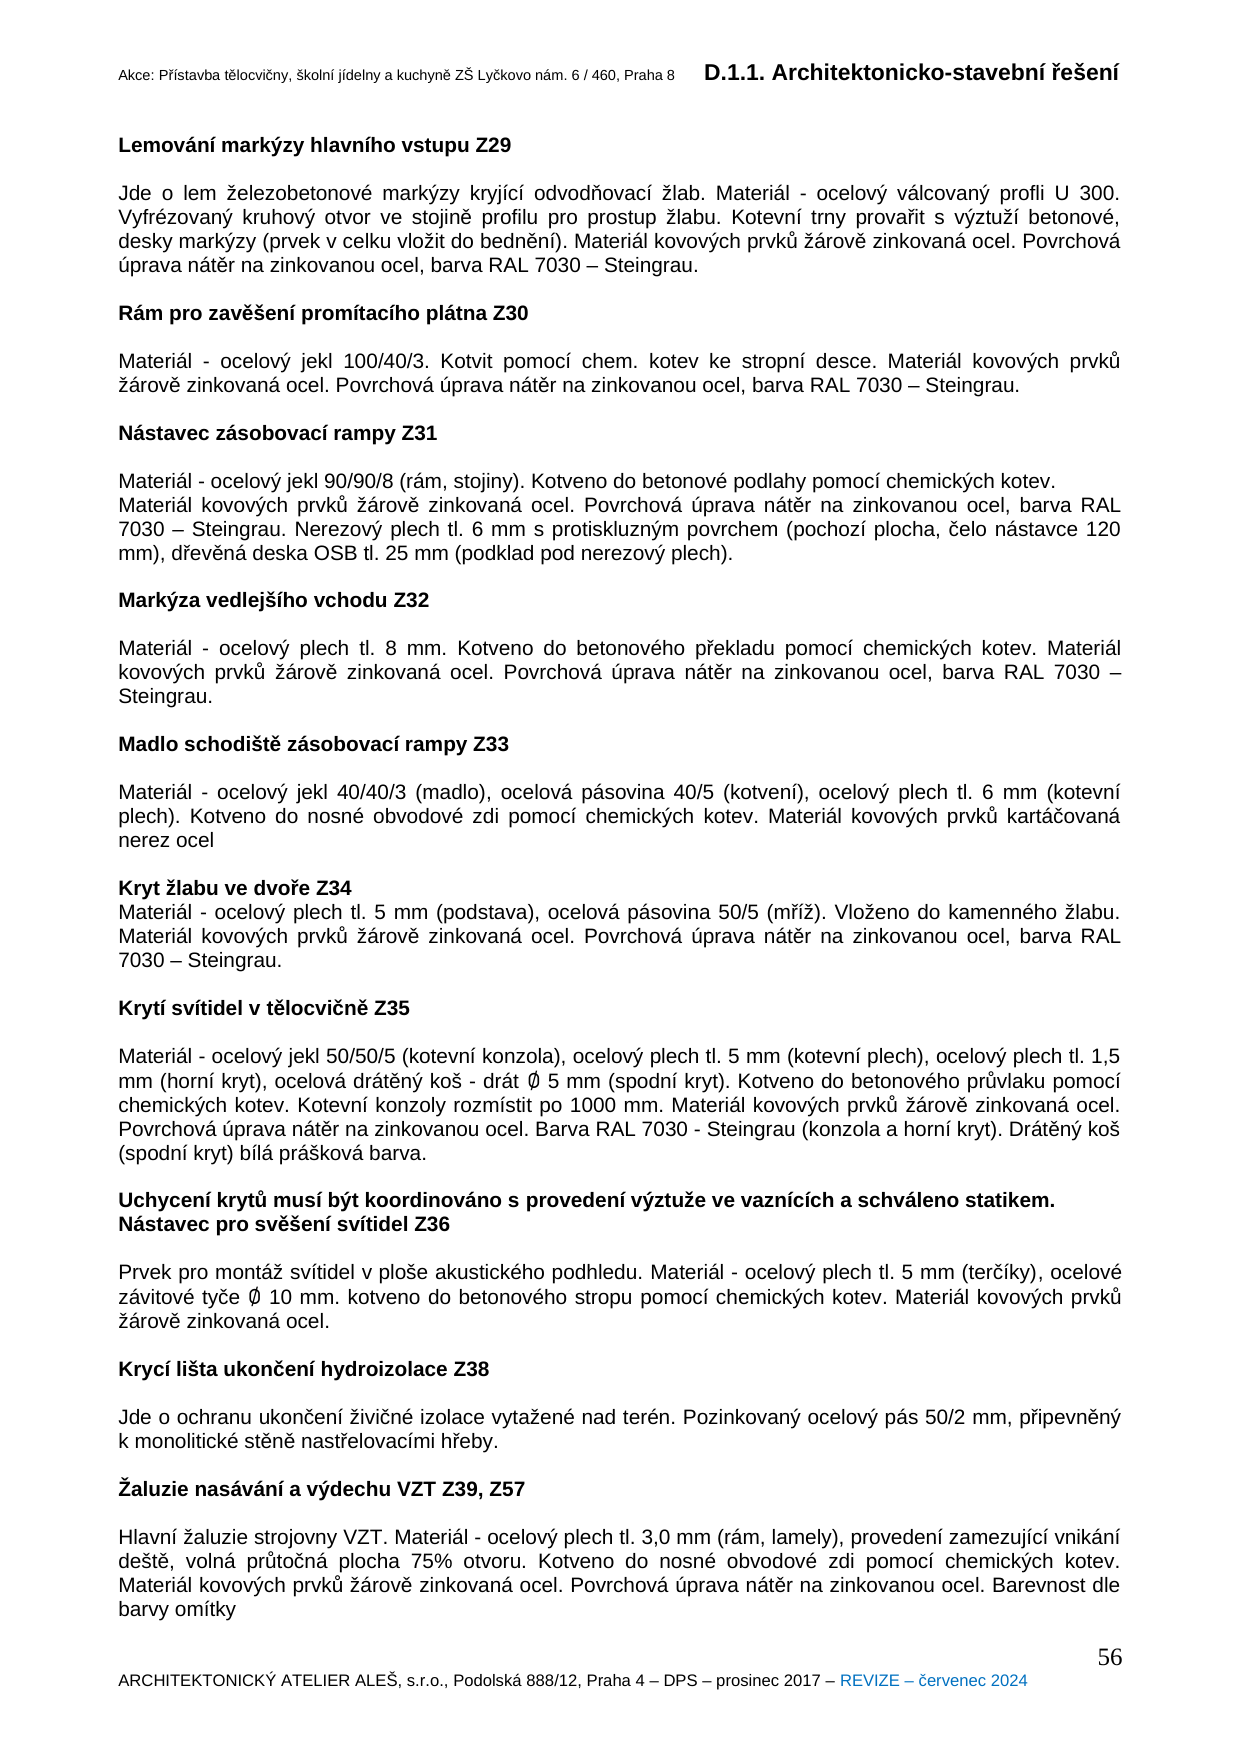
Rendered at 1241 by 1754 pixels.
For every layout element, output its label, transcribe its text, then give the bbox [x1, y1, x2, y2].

text Materiál - ocelový plech tl. 5 mm (podstava), ocelová pásovina 50/5 (mříž). Vloženo do kamenného žlabu. Materiál kovových prvků žárově zinkovaná ocel. Povrchová úprava nátěr na zinkovanou ocel, barva RAL 7030 – Steingrau. [118, 900, 1122, 972]
text Prvek pro montáž svítidel v ploše akustického podhledu. Materiál - ocelový plech tl. 5 mm (terčíky), ocelové závitové tyče ∅ 10 mm. kotveno do betonového stropu pomocí chemických kotev. Materiál kovových prvků žárově zinkovaná ocel. [118, 1260, 1122, 1333]
text Krytí svítidel v tělocvičně Z35 [118, 996, 1122, 1019]
text Krycí lišta ukončení hydroizolace Z38 [118, 1357, 1122, 1381]
text Žaluzie nasávání a výdechu VZT Z39, Z57 [118, 1477, 1122, 1501]
text Materiál - ocelový jekl 50/50/5 (kotevní konzola), ocelový plech tl. 5 mm (kotevní plech), ocelový plech tl. 1,5 mm (horní kryt), ocelová drátěný koš - drát ∅ 5 mm (spodní kryt). Kotveno do betonového průvlaku pomocí chemických kotev. Kotevní konzoly rozmístit po 1000 mm. Materiál kovových prvků žárově zinkovaná ocel. Povrchová úprava nátěr na zinkovanou ocel. Barva RAL 7030 - Steingrau (konzola a horní kryt). Drátěný koš (spodní kryt) bílá prášková barva. [118, 1043, 1122, 1164]
text Nástavec zásobovací rampy Z31 [118, 421, 1122, 444]
text Uchycení krytů musí být koordinováno s provedení výztuže ve vaznících a schváleno statikem. [118, 1188, 1122, 1212]
text Markýza vedlejšího vchodu Z32 [118, 588, 1122, 612]
text Materiál - ocelový jekl 90/90/8 (rám, stojiny). Kotveno do betonové podlahy pomocí chemických kotev. [118, 468, 1122, 492]
text Hlavní žaluzie strojovny VZT. Materiál - ocelový plech tl. 3,0 mm (rám, lamely), provedení zamezující vnikání deště, volná průtočná plocha 75% otvoru. Kotveno do nosné obvodové zdi pomocí chemických kotev. Materiál kovových prvků žárově zinkovaná ocel. Povrchová úprava nátěr na zinkovanou ocel. Barevnost dle barvy omítky [118, 1525, 1122, 1621]
text Madlo schodiště zásobovací rampy Z33 [118, 732, 1122, 756]
text Materiál - ocelový plech tl. 8 mm. Kotveno do betonového překladu pomocí chemických kotev. Materiál kovových prvků žárově zinkovaná ocel. Povrchová úprava nátěr na zinkovanou ocel, barva RAL 7030 – Steingrau. [118, 636, 1122, 708]
text Materiál kovových prvků žárově zinkovaná ocel. Povrchová úprava nátěr na zinkovanou ocel, barva RAL 7030 – Steingrau. Nerezový plech tl. 6 mm s protiskluzným povrchem (pochozí plocha, čelo nástavce 120 mm), dřevěná deska OSB tl. 25 mm (podklad pod nerezový plech). [118, 492, 1122, 564]
text Jde o lem železobetonové markýzy kryjící odvodňovací žlab. Materiál - ocelový válcovaný profli U 300. Vyfrézovaný kruhový otvor ve stojině profilu pro prostup žlabu. Kotevní trny provařit s výztuží betonové, desky markýzy (prvek v celku vložit do bednění). Materiál kovových prvků žárově zinkovaná ocel. Povrchová úprava nátěr na zinkovanou ocel, barva RAL 7030 – Steingrau. [118, 181, 1122, 277]
text Materiál - ocelový jekl 100/40/3. Kotvit pomocí chem. kotev ke stropní desce. Materiál kovových prvků žárově zinkovaná ocel. Povrchová úprava nátěr na zinkovanou ocel, barva RAL 7030 – Steingrau. [118, 349, 1122, 397]
text Nástavec pro svěšení svítidel Z36 [118, 1212, 1122, 1236]
text Materiál - ocelový jekl 40/40/3 (madlo), ocelová pásovina 40/5 (kotvení), ocelový plech tl. 6 mm (kotevní plech). Kotveno do nosné obvodové zdi pomocí chemických kotev. Materiál kovových prvků kartáčovaná nerez ocel [118, 780, 1122, 852]
text Kryt žlabu ve dvoře Z34 [118, 876, 1122, 900]
text Rám pro zavěšení promítacího plátna Z30 [118, 301, 1122, 325]
text Lemování markýzy hlavního vstupu Z29 [118, 133, 1122, 157]
text Jde o ochranu ukončení živičné izolace vytažené nad terén. Pozinkovaný ocelový pás 50/2 mm, připevněný k monolitické stěně nastřelovacími hřeby. [118, 1405, 1122, 1453]
